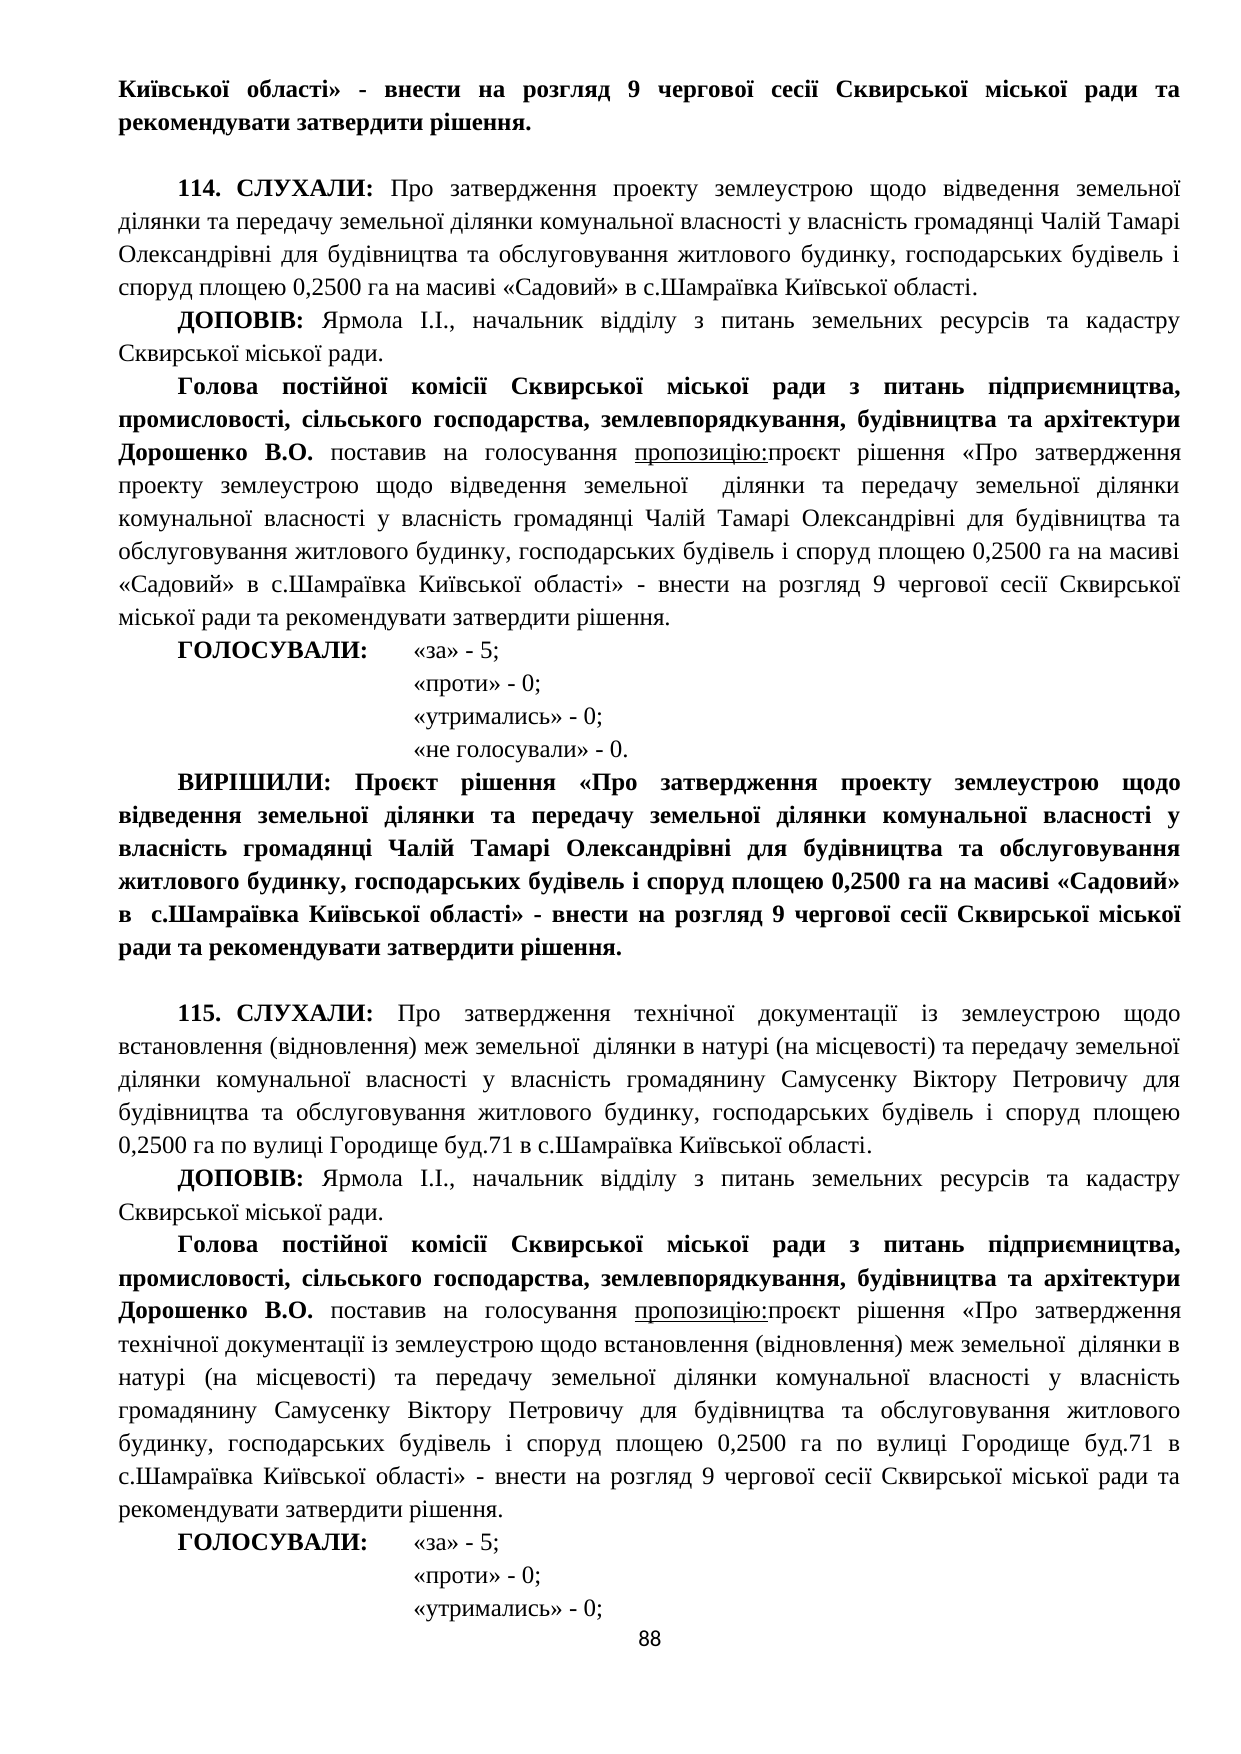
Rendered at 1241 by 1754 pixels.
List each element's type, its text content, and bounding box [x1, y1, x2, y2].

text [118, 74, 1181, 136]
list СЛУХАЛИ: Про затвердження проекту землеустрою щодо відведення земельної ділянки та передачу земельної ділянки комунальної власності у власність громадянці Чалій Тамарі Олександрівні для будівництва та обслуговування житлового будинку, господарських будівель і споруд площею 0,2500 га на масиві «Садовий» в с.Шамраївка Київської області. [118, 173, 1181, 301]
text ДОПОВІВ: Ярмола І.І., начальник відділу з питань земельних ресурсів та кадастру Сквирської міської ради. [118, 1163, 1181, 1225]
text «проти» - 0; [118, 668, 1181, 697]
list СЛУХАЛИ: Про затвердження технічної документації із землеустрою щодо встановлення (відновлення) меж земельної ділянки в натурі (на місцевості) та передачу земельної ділянки комунальної власності у власність громадянину Самусенку Віктору Петровичу для будівництва та обслуговування житлового будинку, господарських будівель і споруд площею 0,2500 га по вулиці Городище буд.71 в с.Шамраївка Київської області. [118, 998, 1181, 1159]
text «утримались» - 0; [118, 1593, 1181, 1622]
text ГОЛОСУВАЛИ: «за» - 5; [118, 635, 1181, 664]
text ДОПОВІВ: Ярмола І.І., начальник відділу з питань земельних ресурсів та кадастру Сквирської міської ради. [118, 305, 1181, 367]
text «проти» - 0; [118, 1560, 1181, 1588]
text ВИРІШИЛИ: Проєкт рішення «Про затвердження проекту землеустрою щодо відведення земельної ділянки та передачу земельної ділянки комунальної власності у власність громадянці Чалій Тамарі Олександрівні для будівництва та обслуговування житлового будинку, господарських будівель і споруд площею 0,2500 га на масиві «Садовий» в с.Шамраївка Київської області» - внести на розгляд 9 чергової сесії Сквирської міської ради та рекомендувати затвердити рішення. [118, 767, 1181, 961]
text «утримались» - 0; [118, 701, 1181, 730]
text «не голосували» - 0. [118, 734, 1181, 763]
text Голова постійної комісії Сквирської міської ради з питань підприємництва, промисловості, сільського господарства, землевпорядкування, будівництва та архітектури Дорошенко В.О. поставив на голосування пропозицію:проєкт рішення «Про затвердження проекту землеустрою щодо відведення земельної ділянки та передачу земельної ділянки комунальної власності у власність громадянці Чалій Тамарі Олександрівні для будівництва та обслуговування житлового будинку, господарських будівель і споруд площею 0,2500 га на масиві «Садовий» в с.Шамраївка Київської області» - внести на розгляд 9 чергової сесії Сквирської міської ради та рекомендувати затвердити рішення. [118, 371, 1181, 631]
text ГОЛОСУВАЛИ: «за» - 5; [118, 1527, 1181, 1556]
text Голова постійної комісії Сквирської міської ради з питань підприємництва, промисловості, сільського господарства, землевпорядкування, будівництва та архітектури Дорошенко В.О. поставив на голосування пропозицію:проєкт рішення «Про затвердження технічної документації із землеустрою щодо встановлення (відновлення) меж земельної ділянки в натурі (на місцевості) та передачу земельної ділянки комунальної власності у власність громадянину Самусенку Віктору Петровичу для будівництва та обслуговування житлового будинку, господарських будівель і споруд площею 0,2500 га по вулиці Городище буд.71 в с.Шамраївка Київської області» - внести на розгляд 9 чергової сесії Сквирської міської ради та рекомендувати затвердити рішення. [118, 1229, 1181, 1522]
